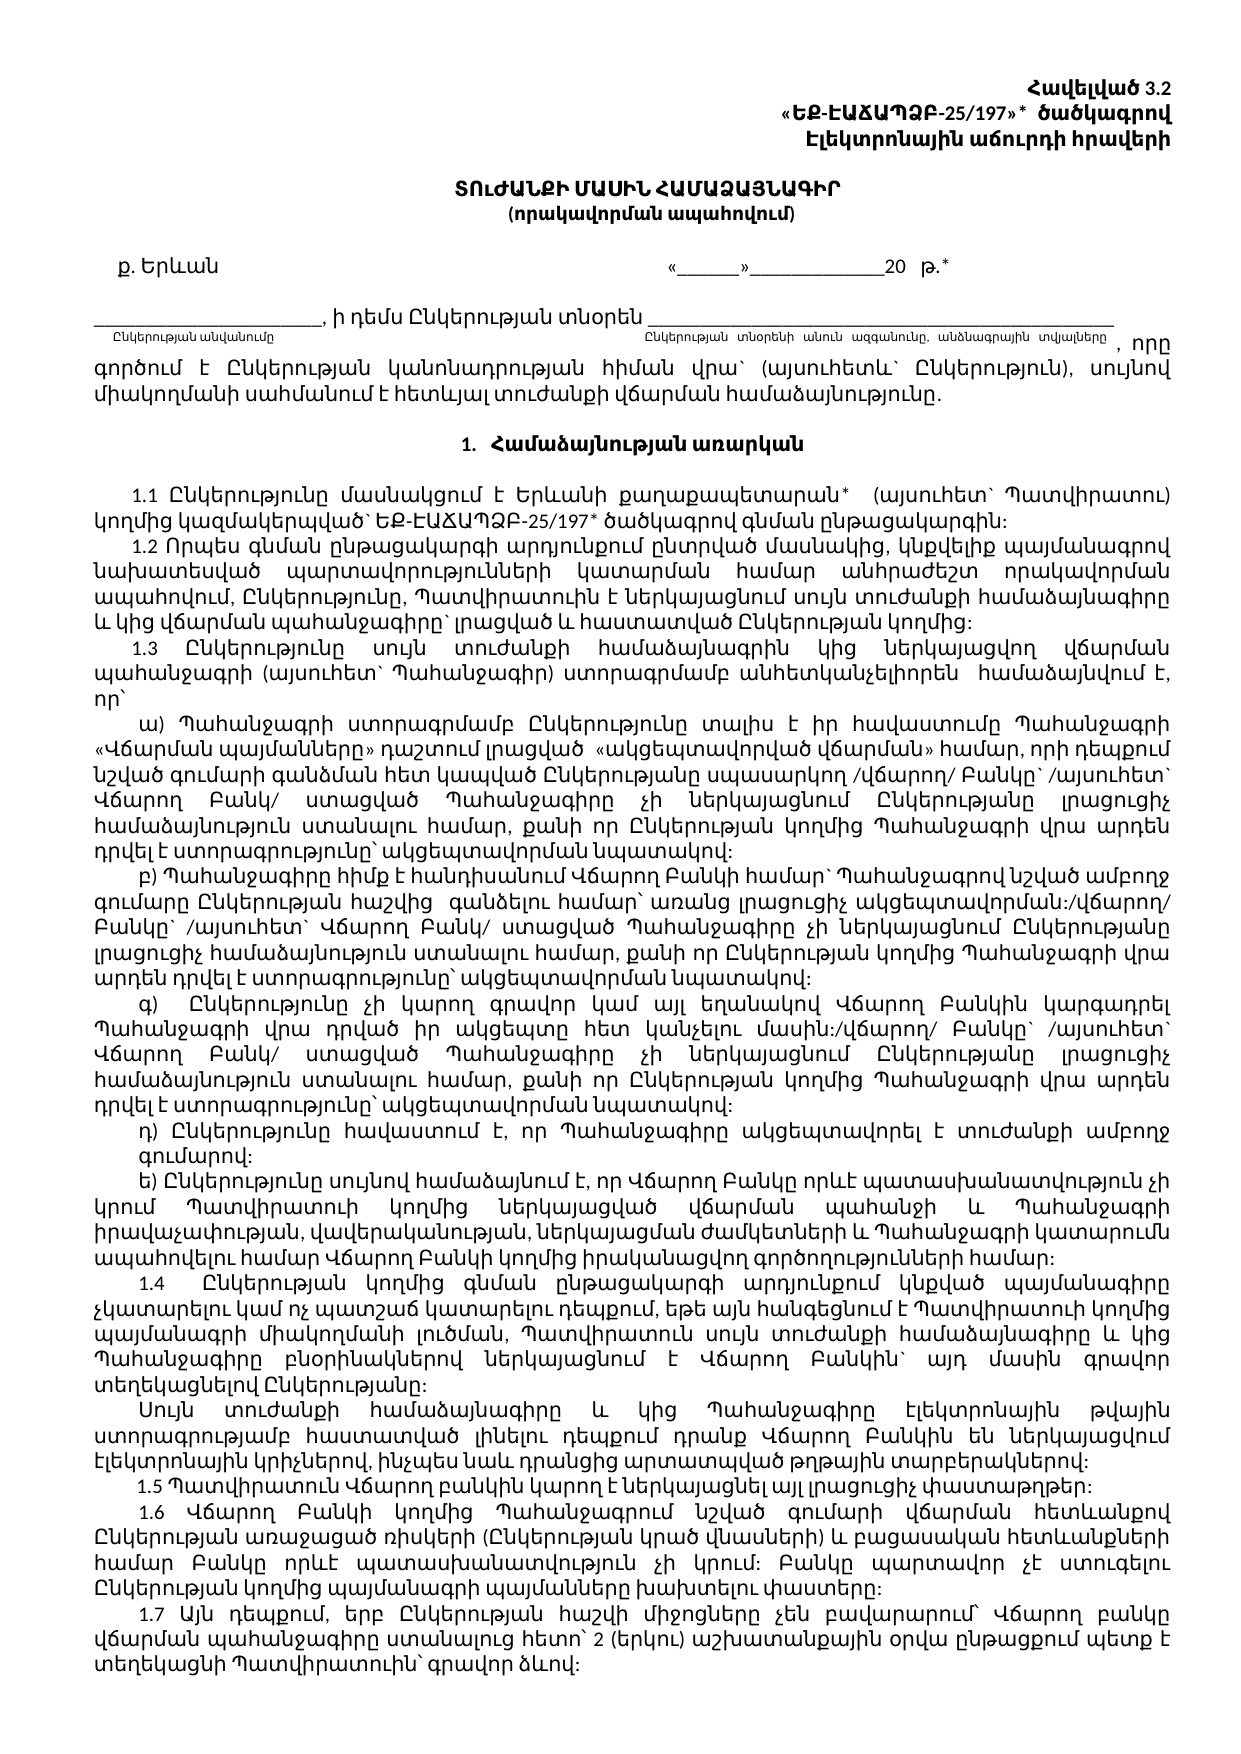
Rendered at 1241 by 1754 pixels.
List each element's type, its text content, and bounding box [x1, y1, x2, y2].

text 1.5 Պատվիրատուն Վճարող բանկին կարող է ներկայացնել այլ լրացուցիչ փաստաթղթեր: [94, 1474, 1171, 1499]
text Սույն տուժանքի համաձայնագիրը և կից Պահանջագիրը էլեկտրոնային թվային ստորագրությամբ հաստատված լինելու դեպքում դրանք Վճարող Բանկին են ներկայացվում էլեկտրոնային կրիչներով, ինչպես նաև դրանցից արտատպված թղթային տարբերակներով: [94, 1397, 1171, 1474]
text «ԵՔ-ԷԱՃԱՊՁԲ-25/197»* ծածկագրով [94, 100, 1171, 126]
text բ) Պահանջագիրը հիմք է հանդիսանում Վճարող Բանկի համար` Պահանջագրով նշված ամբողջ գումարը Ընկերության հաշվից գանձելու համար՝ առանց լրացուցիչ ակցեպտավորման:/վճարող/ Բանկը` /այսուհետ` Վճարող Բանկ/ ստացված Պահանջագիրը չի ներկայացնում Ընկերությանը լրացուցիչ համաձայնություն ստանալու համար, քանի որ Ընկերության կողմից Պահանջագրի վրա արդեն դրվել է ստորագրությունը՝ ակցեպտավորման նպատակով: [94, 864, 1171, 991]
text դ) Ընկերությունը հավաստում է, որ Պահանջագիրը ակցեպտավորել է տուժանքի ամբողջ գումարով: [138, 1118, 1171, 1169]
text 1.4 Ընկերության կողմից գնման ընթացակարգի արդյունքում կնքված պայմանագիրը չկատարելու կամ ոչ պատշաճ կատարելու դեպքում, եթե այն հանգեցնում է Պատվիրատուի կողմից պայմանագրի միակողմանի լուծման, Պատվիրատուն սույն տուժանքի համաձայնագիրը և կից Պահանջագիրը բնօրինակներով ներկայացնում է Վճարող Բանկին` այդ մասին գրավոր տեղեկացնելով Ընկերությանը: [94, 1270, 1171, 1397]
text Հավելված 3.2 [94, 75, 1171, 100]
text ա) Պահանջագրի ստորագրմամբ Ընկերությունը տալիս է իր հավաստումը Պահանջագրի «Վճարման պայմանները» դաշտում լրացված «ակցեպտավորված վճարման» համար, որի դեպքում նշված գումարի գանձման հետ կապված Ընկերությանը սպասարկող /վճարող/ Բանկը` /այսուհետ` Վճարող Բանկ/ ստացված Պահանջագիրը չի ներկայացնում Ընկերությանը լրացուցիչ համաձայնություն ստանալու համար, քանի որ Ընկերության կողմից Պահանջագրի վրա արդեն դրվել է ստորագրությունը՝ ակցեպտավորման նպատակով: [94, 711, 1171, 864]
text գ) Ընկերությունը չի կարող գրավոր կամ այլ եղանակով Վճարող Բանկին կարգադրել Պահանջագրի վրա դրված իր ակցեպտը հետ կանչելու մասին:/վճարող/ Բանկը` /այսուհետ` Վճարող Բանկ/ ստացված Պահանջագիրը չի ներկայացնում Ընկերությանը լրացուցիչ համաձայնություն ստանալու համար, քանի որ Ընկերության կողմից Պահանջագրի վրա արդեն դրվել է ստորագրությունը՝ ակցեպտավորման նպատակով: [94, 991, 1171, 1118]
text 1.1 Ընկերությունը մասնակցում է Երևանի քաղաքապետարան* (այսուհետ` Պատվիրատու) կողմից կազմակերպված` ԵՔ-ԷԱՃԱՊՁԲ-25/197* ծածկագրով գնման ընթացակարգին: [94, 482, 1171, 533]
text 1.6 Վճարող Բանկի կողմից Պահանջագրում նշված գումարի վճարման հետևանքով Ընկերության առաջացած ռիսկերի (Ընկերության կրած վնասների) և բացասական հետևանքների համար Բանկը որևէ պատասխանատվություն չի կրում: Բանկը պարտավոր չէ ստուգելու Ընկերության կողմից պայմանագրի պայմանները խախտելու փաստերը: [94, 1499, 1171, 1601]
text ե) Ընկերությունը սույնով համաձայնում է, որ Վճարող Բանկը որևէ պատասխանատվություն չի կրում Պատվիրատուի կողմից ներկայացված վճարման պահանջի և Պահանջագրի իրավաչափության, վավերականության, ներկայացման ժամկետների և Պահանջագրի կատարումն ապահովելու համար Վճարող Բանկի կողմից իրականացվող գործողությունների համար: [94, 1169, 1171, 1270]
text ք. Երևան «______»_____________20 թ.* [94, 254, 1171, 279]
text Էլեկտրոնային աճուրդի հրավերի [94, 126, 1171, 151]
text 1. Համաձայնության առարկան [94, 432, 1171, 457]
text ՏՈւԺԱՆՔԻ ՄԱՍԻՆ ՀԱՄԱՁԱՅՆԱԳԻՐ [94, 177, 1171, 202]
text 1.2 Որպես գնման ընթացակարգի արդյունքում ընտրված մասնակից, կնքվելիք պայմանագրով նախատեսված պարտավորությունների կատարման համար անհրաժեշտ որակավորման ապահովում, Ընկերությունը, Պատվիրատուին է ներկայացնում սույն տուժանքի համաձայնագիրը և կից վճարման պահանջագիրը` լրացված և հաստատված Ընկերության կողմից: [94, 533, 1171, 635]
text 1.7 Այն դեպքում, երբ Ընկերության հաշվի միջոցները չեն բավարարում՝ Վճարող բանկը վճարման պահանջագիրը ստանալուց հետո՝ 2 (երկու) աշխատանքային օրվա ընթացքում պետք է տեղեկացնի Պատվիրատուին՝ գրավոր ձևով: [94, 1601, 1171, 1677]
text (որակավորման ապահովում) [94, 202, 1171, 225]
text ______________________, ի դեմս Ընկերության տնօրեն _____________________________________________ [94, 304, 1171, 330]
text 1.3 Ընկերությունը սույն տուժանքի համաձայնագրին կից ներկայացվող վճարման պահանջագրի (այսուհետ` Պահանջագիր) ստորագրմամբ անհետկանչելիորեն համաձայնվում է, որ՝ [94, 635, 1171, 711]
text Ընկերության անվանումը Ընկերության տնօրենի անուն ազգանունը, անձնագրային տվյալները , որը գործում է Ընկերության կանոնադրության հիման վրա` (այսուհետև` Ընկերություն), սույնով միակողմանի սահմանում է հետևյալ տուժանքի վճարման համաձայնությունը. [94, 330, 1171, 406]
